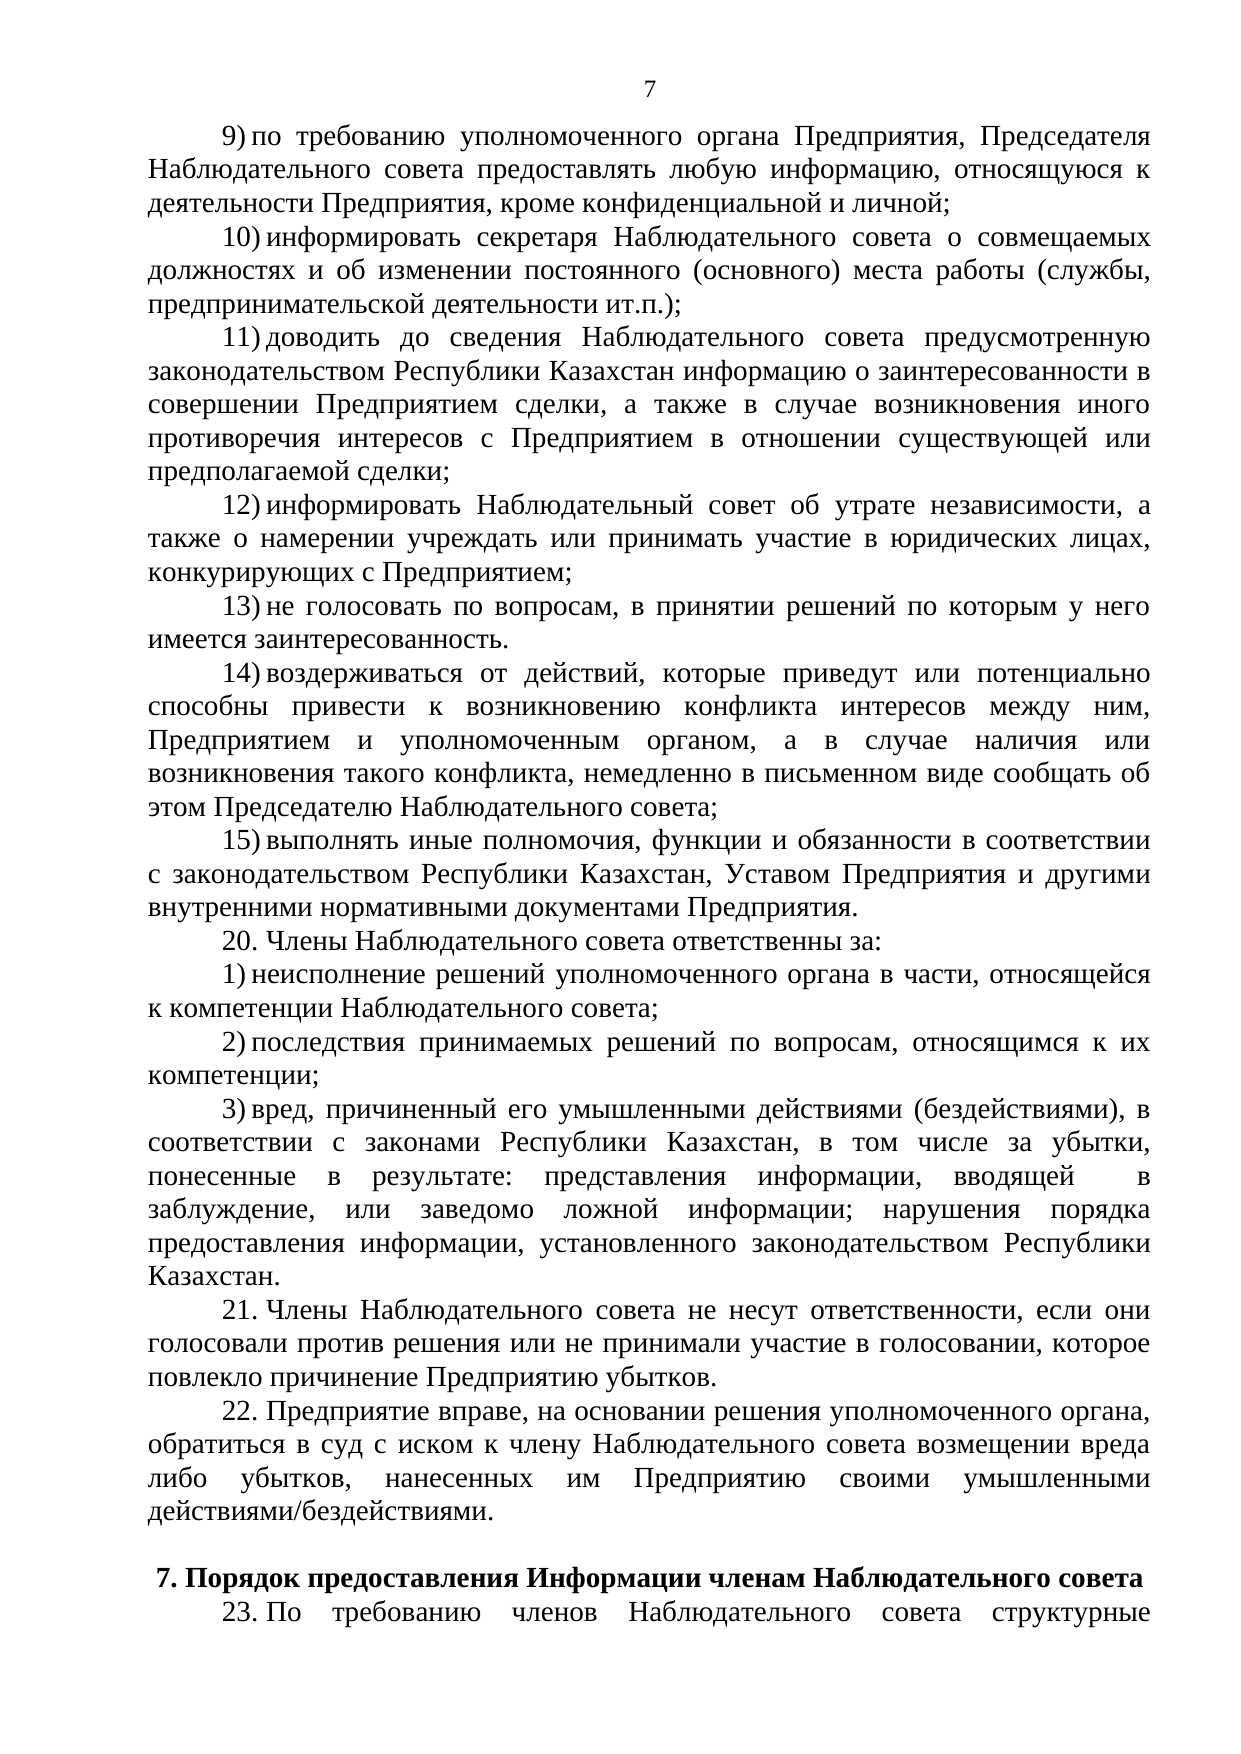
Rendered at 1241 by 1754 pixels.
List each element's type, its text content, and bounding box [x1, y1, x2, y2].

text 7. Порядок предоставления Информации членам Наблюдательного совета [148, 1560, 1152, 1594]
list Члены Наблюдательного совета не несут ответственности, если они голосовали против решения или не принимали участие в голосовании, которое повлекло причинение Предприятию убытков. [148, 1292, 1152, 1393]
list выполнять иные полномочия, функции и обязанности в соответствии с законодательством Республики Казахстан, Уставом Предприятия и другими внутренними нормативными документами Предприятия. [148, 822, 1152, 923]
list Члены Наблюдательного совета ответственны за: [148, 923, 1152, 957]
list информировать секретаря Наблюдательного совета о совмещаемых должностях и об изменении постоянного (основного) места работы (службы, предпринимательской деятельности ит.п.); [148, 219, 1152, 319]
list воздерживаться от действий, которые приведут или потенциально способны привести к возникновению конфликта интересов между ним, Предприятием и уполномоченным органом, а в случае наличия или возникновения такого конфликта, немедленно в письменном виде сообщать об этом Председателю Наблюдательного совета; [148, 655, 1152, 822]
list вред, причиненный его умышленными действиями (бездействиями), в соответствии с законами Республики Казахстан, в том числе за убытки, понесенные в результате: представления информации, вводящей в заблуждение, или заведомо ложной информации; нарушения порядка предоставления информации, установленного законодательством Республики Казахстан. [148, 1091, 1152, 1292]
list информировать Наблюдательный совет об утрате независимости, а также о намерении учреждать или принимать участие в юридических лицах, конкурирующих с Предприятием; [148, 487, 1152, 588]
list неисполнение решений уполномоченного органа в части, относящейся к компетенции Наблюдательного совета; [148, 957, 1152, 1024]
list не голосовать по вопросам, в принятии решений по которым у него имеется заинтересованность. [148, 588, 1152, 655]
list доводить до сведения Наблюдательного совета предусмотренную законодательством Республики Казахстан информацию о заинтересованности в совершении Предприятием сделки, а также в случае возникновения иного противоречия интересов с Предприятием в отношении существующей или предполагаемой сделки; [148, 319, 1152, 487]
list по требованию уполномоченного органа Предприятия, Председателя Наблюдательного совета предоставлять любую информацию, относящуюся к деятельности Предприятия, кроме конфиденциальной и личной; [148, 118, 1152, 219]
list Предприятие вправе, на основании решения уполномоченного органа, обратиться в суд с иском к члену Наблюдательного совета возмещении вреда либо убытков, нанесенных им Предприятию своими умышленными действиями/бездействиями. [148, 1393, 1152, 1527]
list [148, 1594, 1152, 1627]
list последствия принимаемых решений по вопросам, относящимся к их компетенции; [148, 1024, 1152, 1091]
